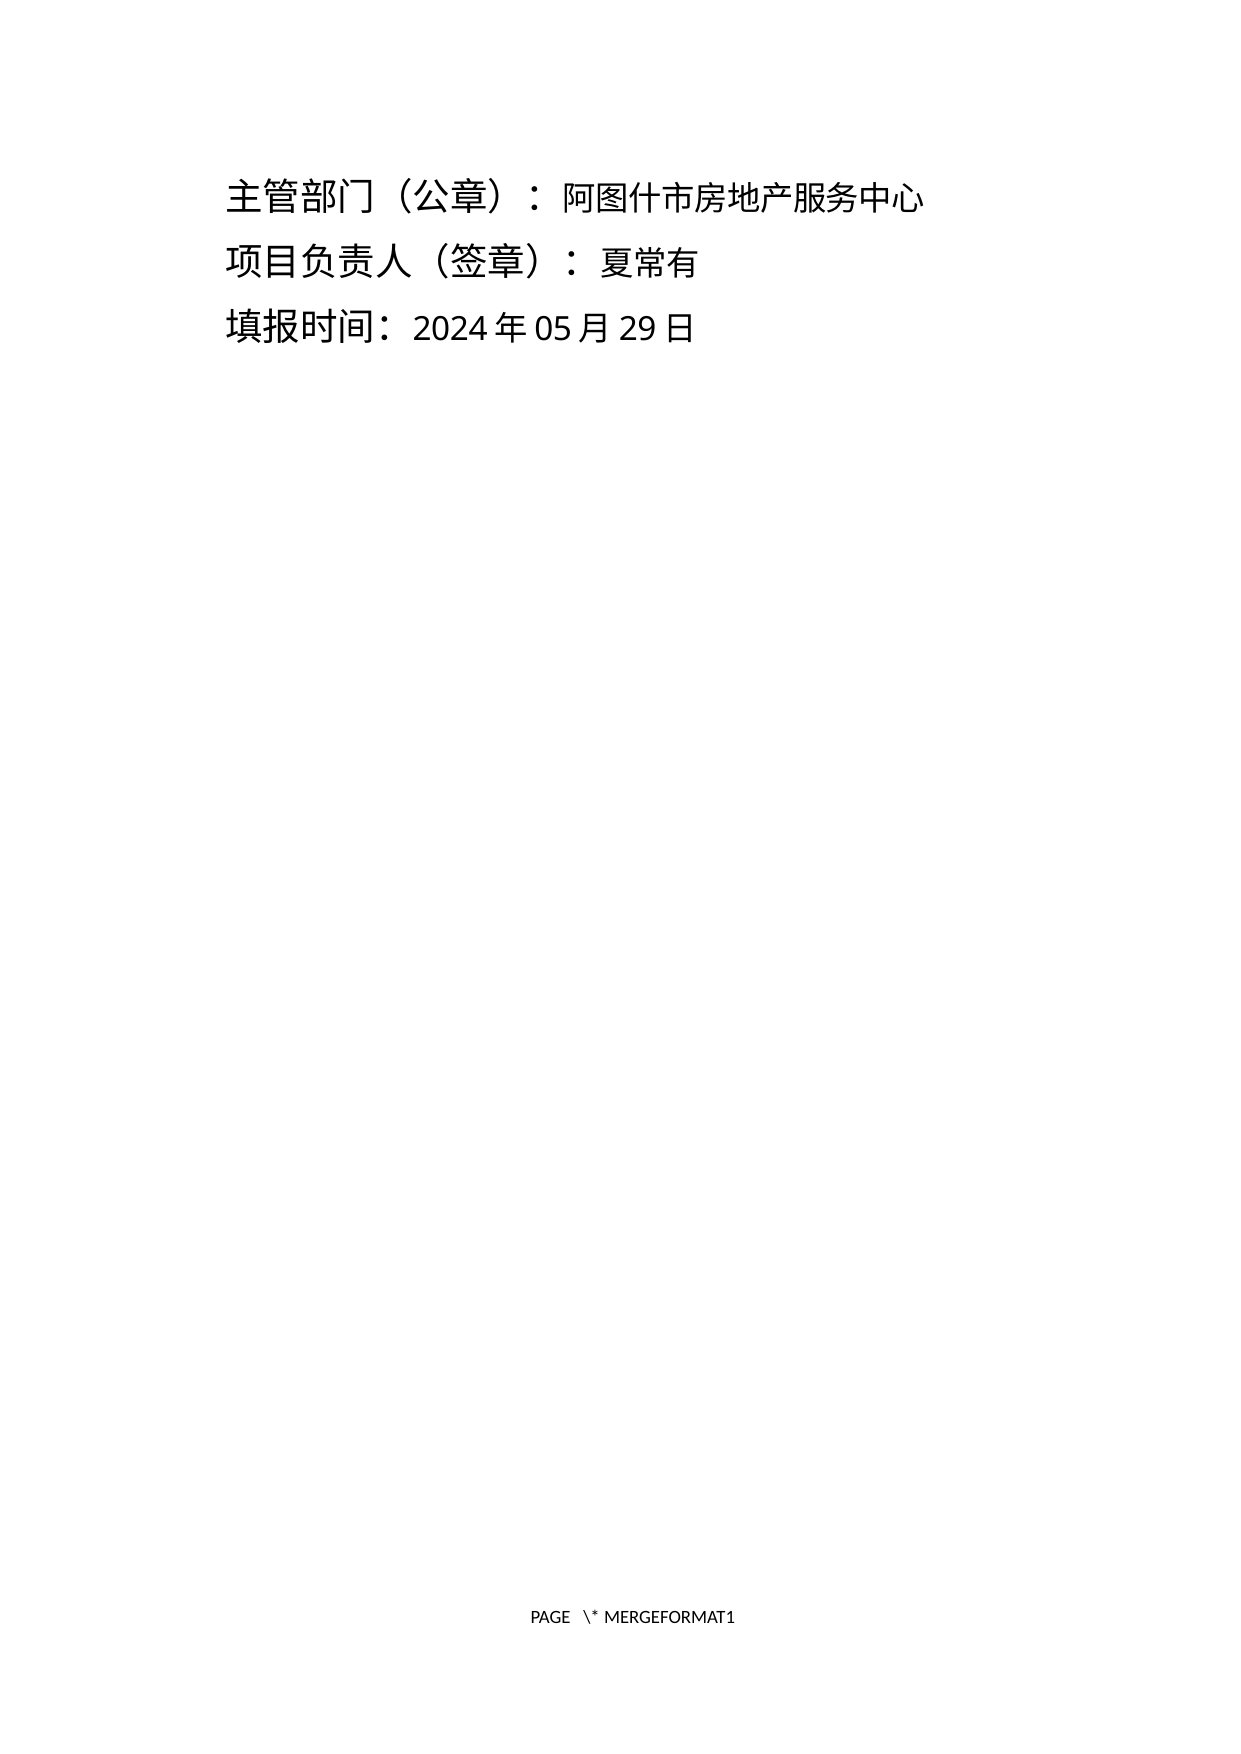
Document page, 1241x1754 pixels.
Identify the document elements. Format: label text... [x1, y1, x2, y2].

text 填报时间：2024年05月29日 [187, 292, 1078, 357]
text 主管部门（公章）：阿图什市房地产服务中心 [187, 162, 1078, 227]
text 项目负责人（签章）：夏常有 [187, 227, 1078, 292]
